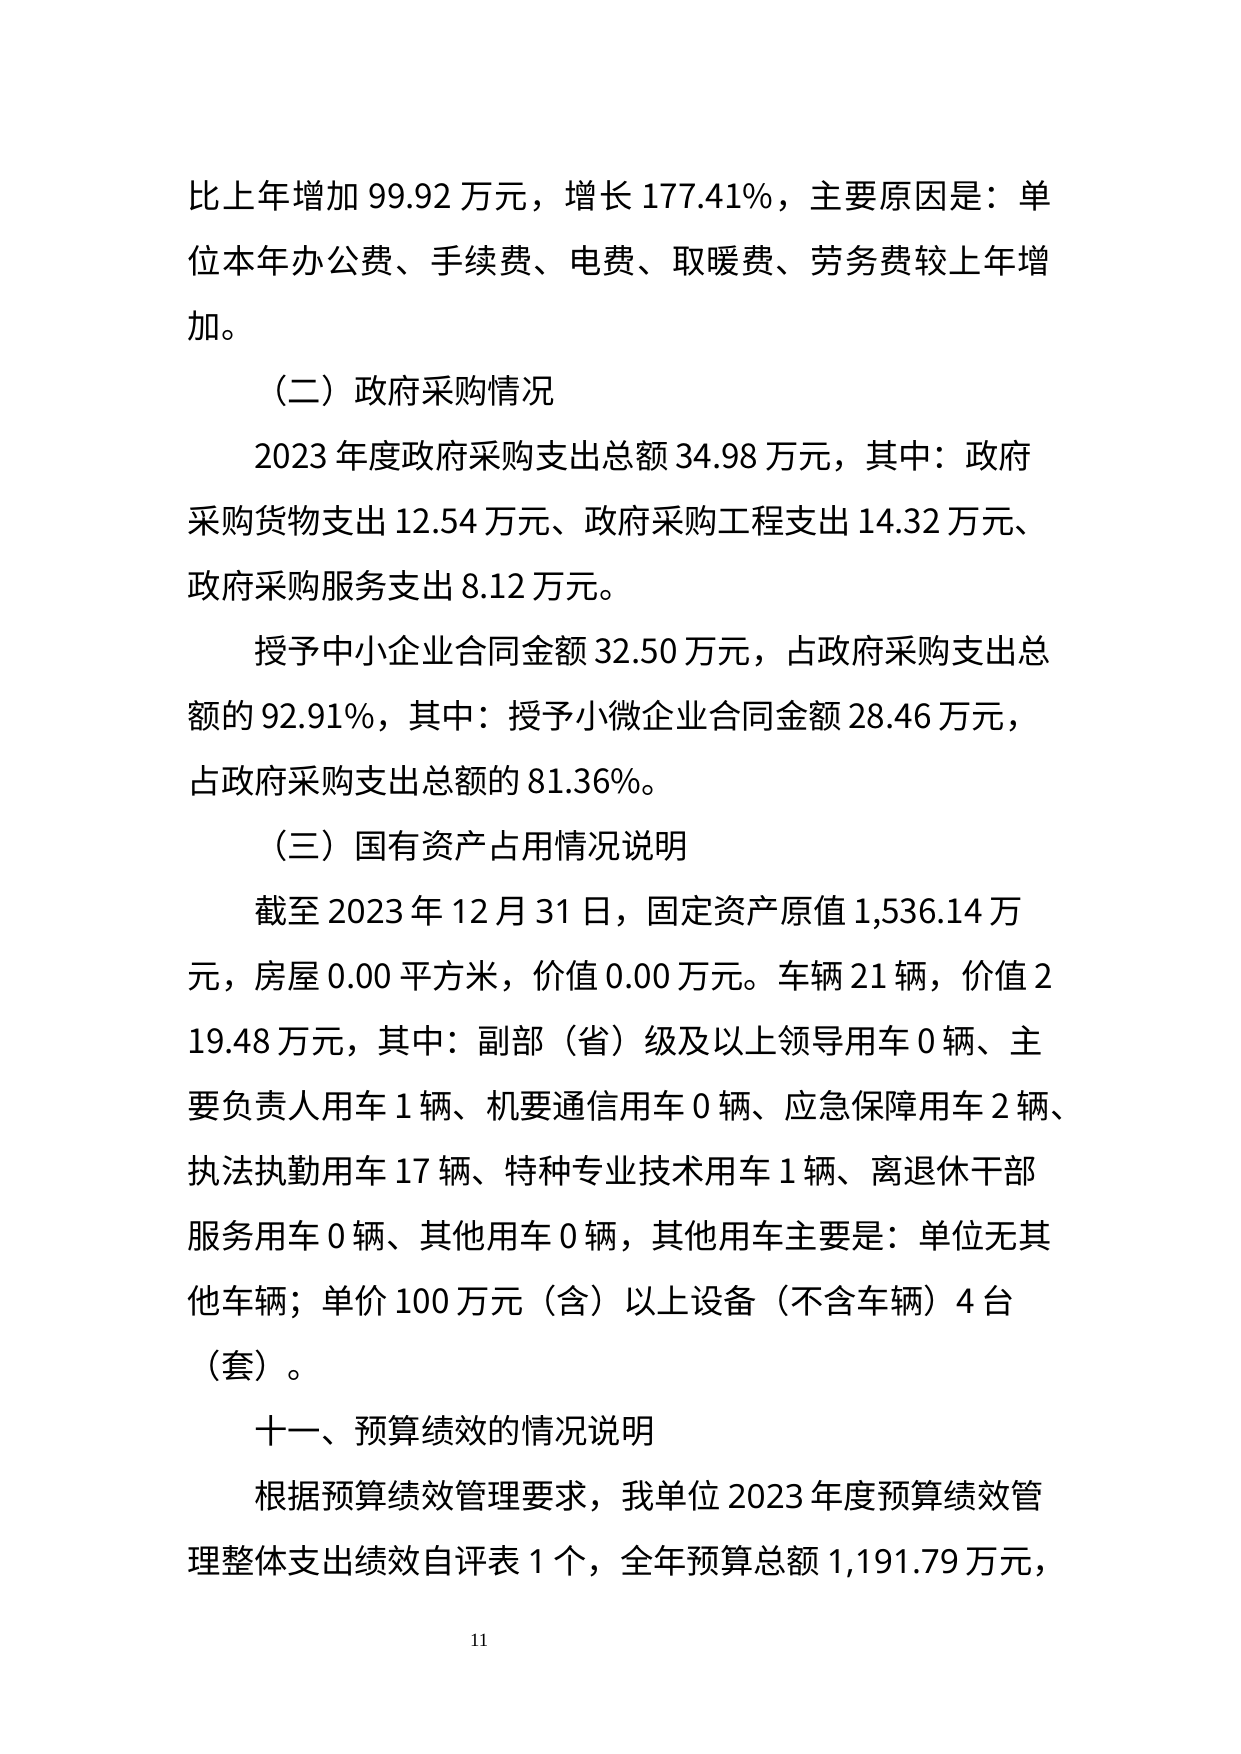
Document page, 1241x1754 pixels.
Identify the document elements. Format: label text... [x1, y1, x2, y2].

text （二）政府采购情况 [187, 357, 1053, 422]
text 十一、预算绩效的情况说明 [187, 1397, 1053, 1462]
text （三）国有资产占用情况说明 [187, 812, 1053, 877]
text 2023年度政府采购支出总额34.98万元，其中：政府采购货物支出12.54万元、政府采购工程支出14.32万元、政府采购服务支出8.12万元。 [187, 422, 1053, 617]
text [187, 1462, 1053, 1592]
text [187, 162, 1053, 357]
text 截至2023年12月31日，固定资产原值1,536.14万元，房屋0.00平方米，价值0.00万元。车辆21辆，价值219.48万元，其中：副部（省）级及以上领导用车0辆、主要负责人用车1辆、机要通信用车0辆、应急保障用车2辆、执法执勤用车17辆、特种专业技术用车1辆、离退休干部服务用车0辆、其他用车0辆，其他用车主要是：单位无其他车辆；单价100万元（含）以上设备（不含车辆）4台（套）。 [187, 877, 1053, 1397]
text 授予中小企业合同金额32.50万元，占政府采购支出总额的92.91%，其中：授予小微企业合同金额28.46万元，占政府采购支出总额的81.36%。 [187, 617, 1053, 812]
